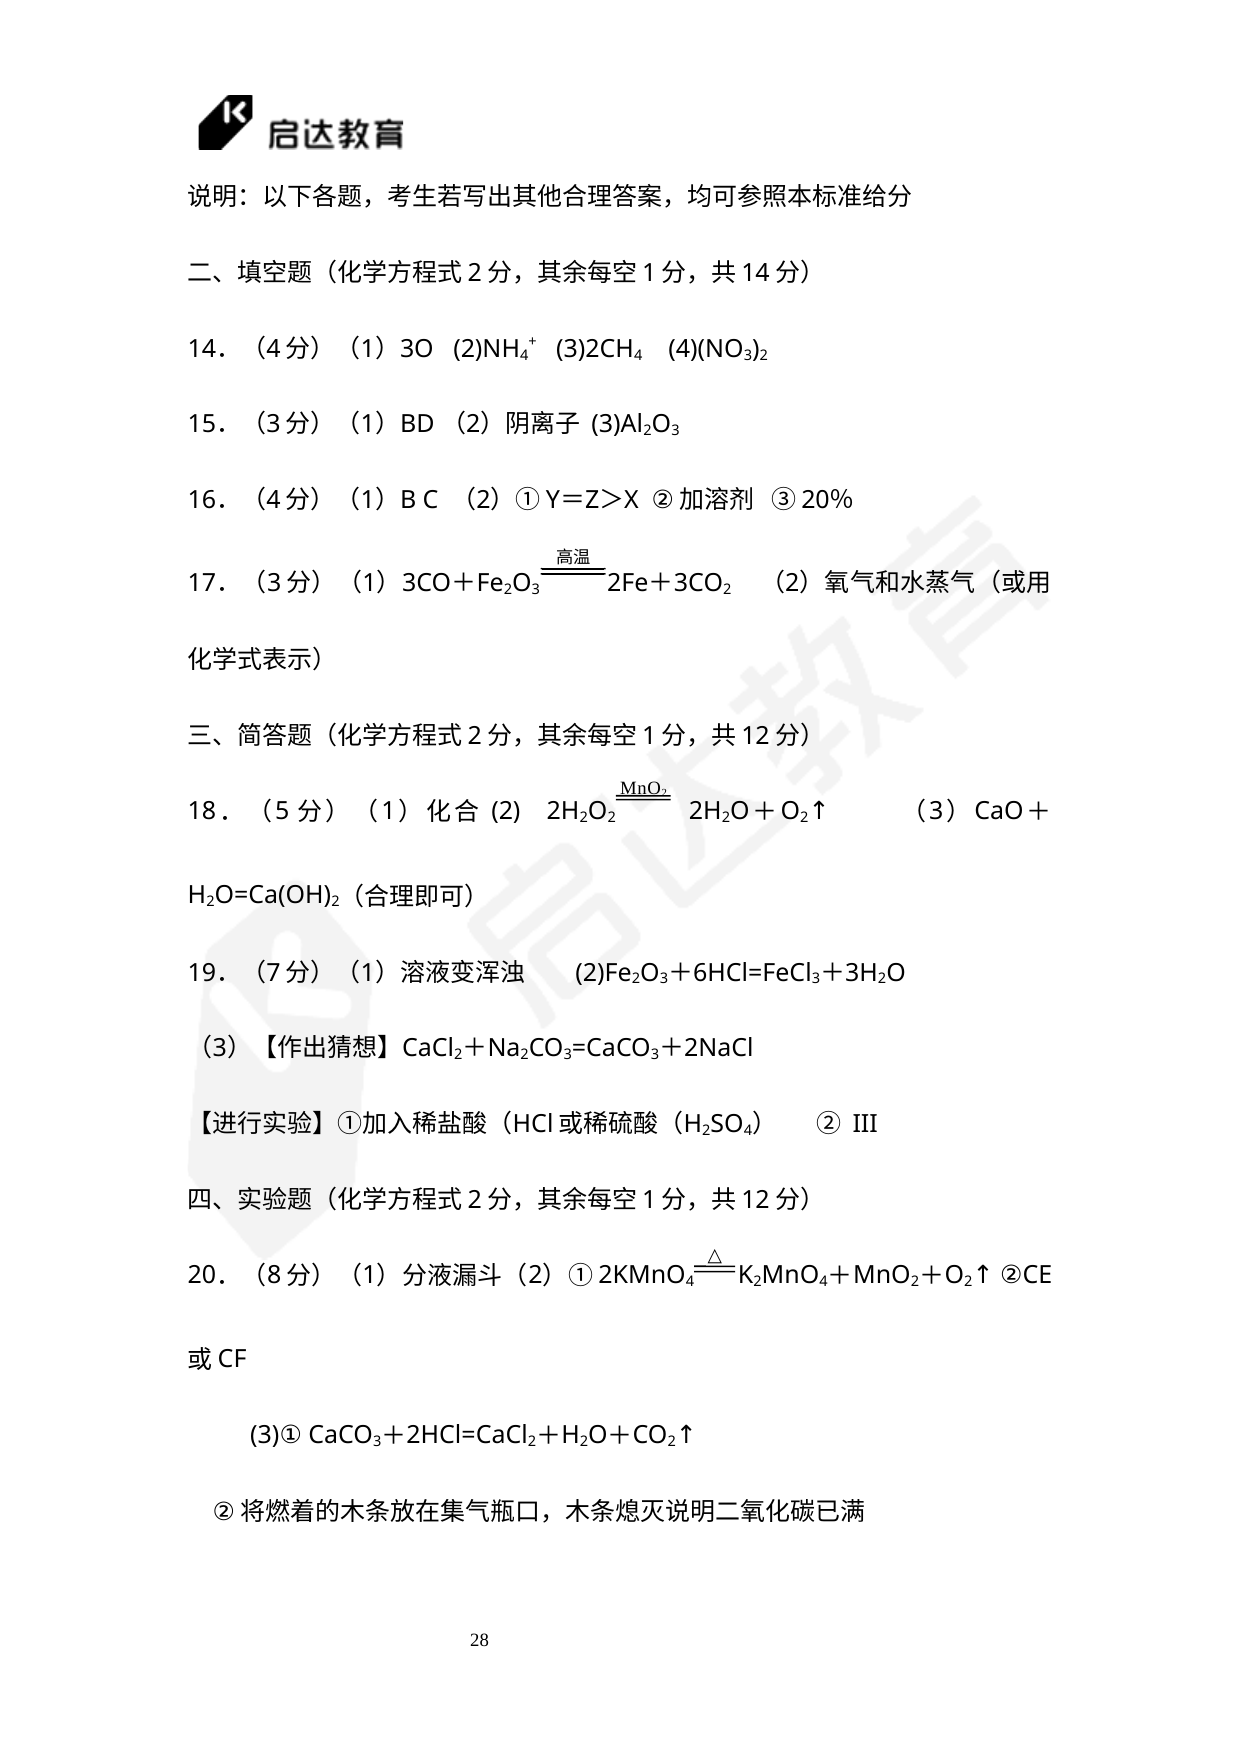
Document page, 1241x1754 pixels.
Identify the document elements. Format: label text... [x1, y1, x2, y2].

text 17．（3分）（1）3CO＋Fe2O32Fe＋3CO2 （2）氧气和水蒸气（或用化学式表示） [187, 541, 1053, 691]
text 19．（7分）（1）溶液变浑浊 (2)Fe2O3＋6HCl=FeCl3＋3H2O [187, 938, 1053, 1003]
text 【进行实验】①加入稀盐酸（HCl或稀硫酸（H2SO4） ② III [187, 1089, 1053, 1154]
text 14．（4分）（1）3O (2)NH4+ (3)2CH4 (4)(NO3)2 [187, 314, 1053, 379]
text 四、实验题（化学方程式2分，其余每空1分，共12分） [187, 1165, 1053, 1230]
text 三、简答题（化学方程式2分，其余每空1分，共12分） [187, 701, 1053, 766]
text (3)① CaCO3＋2HCl=CaCl2＋H2O＋CO2↑ [187, 1401, 1053, 1466]
text 二、填空题（化学方程式2分，其余每空1分，共14分） [187, 238, 1053, 303]
text （3）【作出猜想】CaCl2＋Na2CO3=CaCO3＋2NaCl [187, 1013, 1053, 1078]
text 16．（4分）（1）B C （2）①Y＝Z＞X ②加溶剂 ③20％ [187, 465, 1053, 530]
text 说明：以下各题，考生若写出其他合理答案，均可参照本标准给分 [187, 162, 1053, 227]
text 18．（5分）（1）化合 (2) 2H2O2 2H2O＋O2↑ （3）CaO＋H2O=Ca(OH)2（合理即可） [187, 777, 1053, 927]
text 20．（8分）（1）分液漏斗（2）①2KMnO4K2MnO4＋MnO2＋O2↑ ②CE或CF [187, 1241, 1053, 1390]
text ②将燃着的木条放在集气瓶口，木条熄灭说明二氧化碳已满 [187, 1477, 1053, 1542]
text 15．（3分）（1）BD （2）阴离子 (3)Al2O3 [187, 389, 1053, 454]
picture [198, 95, 404, 150]
